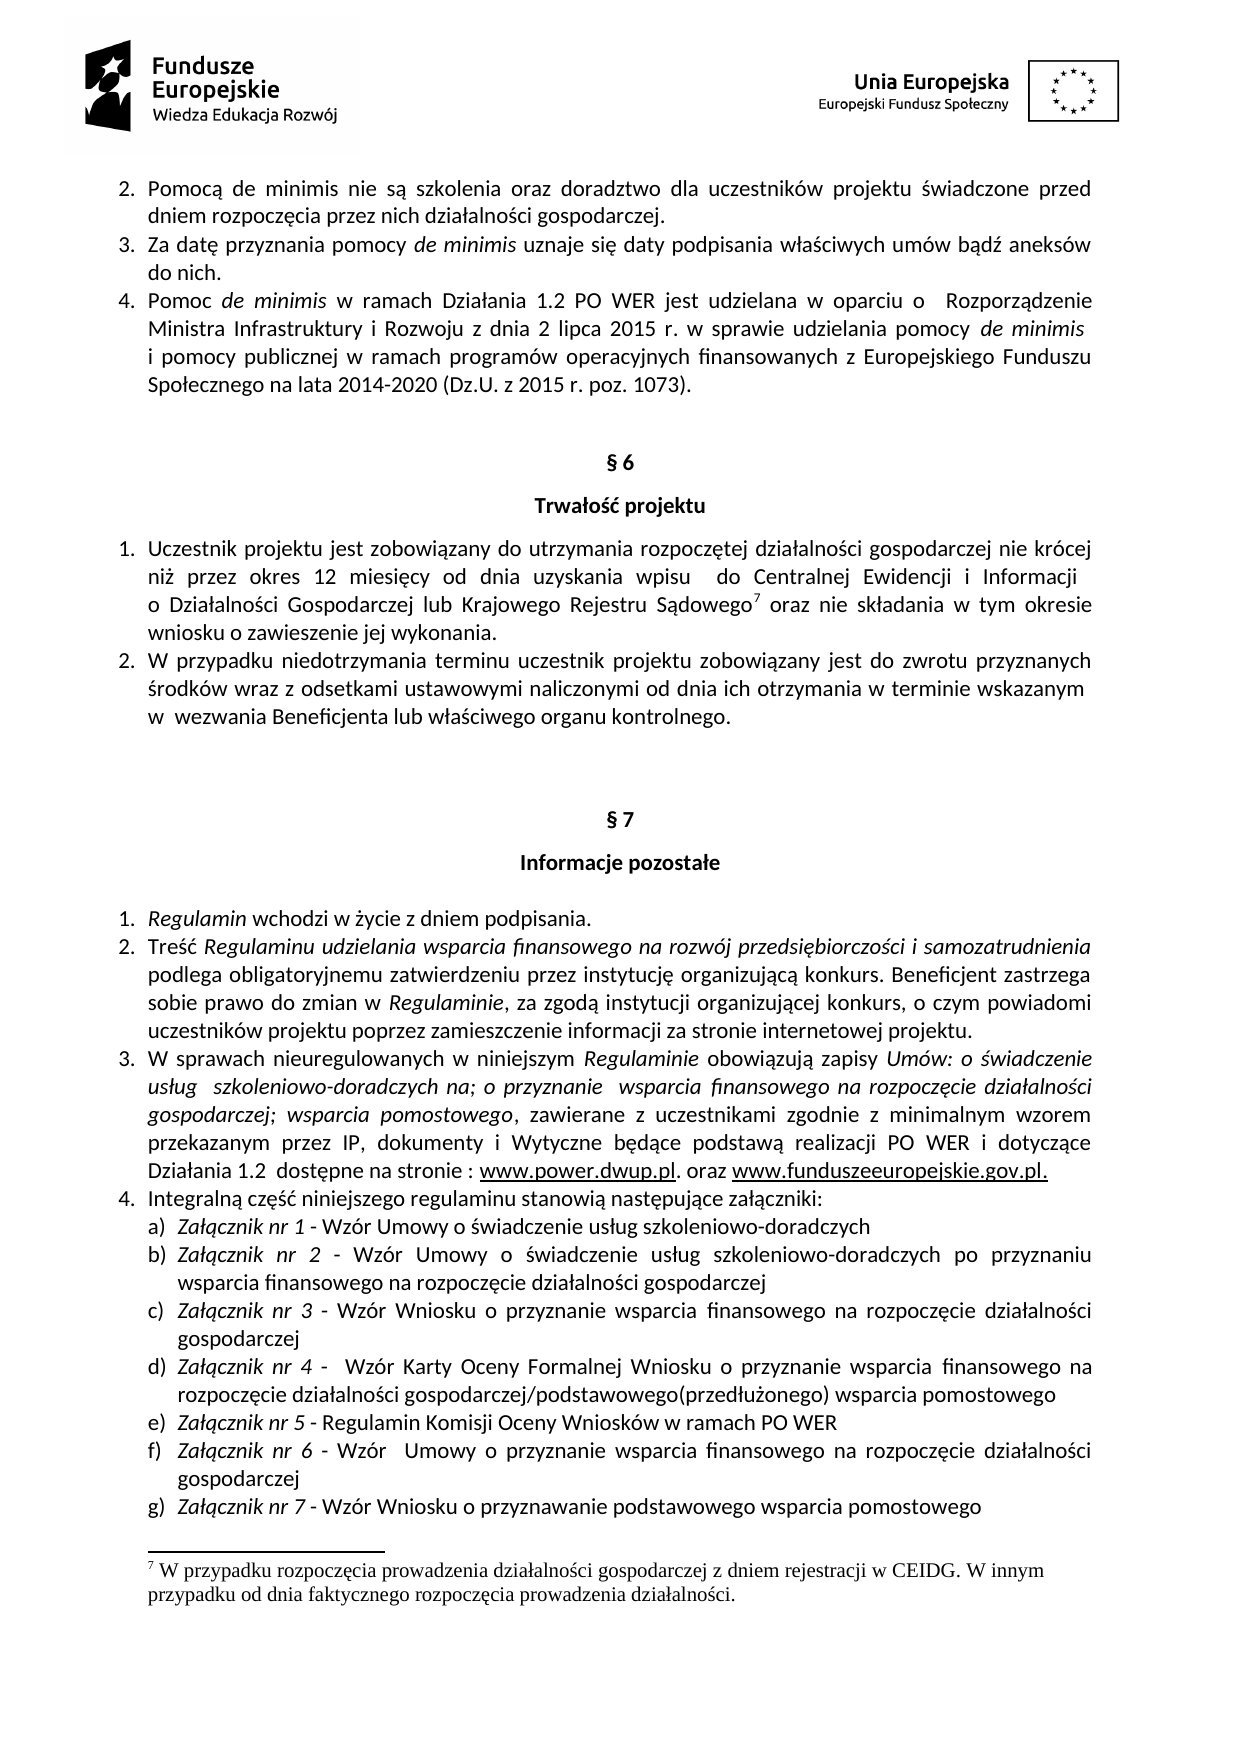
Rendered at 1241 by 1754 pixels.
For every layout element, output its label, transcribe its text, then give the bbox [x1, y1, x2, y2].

text Trwałość projektu [148, 491, 1093, 519]
list Integralną część niniejszego regulaminu stanowią następujące załączniki: [118, 1184, 1093, 1212]
list Pomoc de minimis w ramach Działania 1.2 PO WER jest udzielana w oparciu o Rozporządzenie Ministra Infrastruktury i Rozwoju z dnia 2 lipca 2015 r. w sprawie udzielania pomocy de minimis i pomocy publicznej w ramach programów operacyjnych finansowanych z Europejskiego Funduszu Społecznego na lata 2014-2020 (Dz.U. z 2015 r. poz. 1073). [118, 286, 1093, 398]
list Pomocą de minimis nie są szkolenia oraz doradztwo dla uczestników projektu świadczone przed dniem rozpoczęcia przez nich działalności gospodarczej. [118, 174, 1093, 230]
list Regulamin wchodzi w życie z dniem podpisania. [118, 904, 1093, 932]
text Informacje pozostałe [148, 848, 1093, 876]
text § 6 [148, 448, 1093, 476]
list Załącznik nr 1 - Wzór Umowy o świadczenie usług szkoleniowo-doradczych [148, 1212, 1093, 1240]
list Załącznik nr 4 - Wzór Karty Oceny Formalnej Wniosku o przyznanie wsparcia finansowego na rozpoczęcie działalności gospodarczej/podstawowego(przedłużonego) wsparcia pomostowego [148, 1352, 1093, 1408]
list Uczestnik projektu jest zobowiązany do utrzymania rozpoczętej działalności gospodarczej nie krócej niż przez okres 12 miesięcy od dnia uzyskania wpisu do Centralnej Ewidencji i Informacji o Działalności Gospodarczej lub Krajowego Rejestru Sądowego oraz nie składania w tym okresie wniosku o zawieszenie jej wykonania. [118, 534, 1093, 646]
list Załącznik nr 6 - Wzór Umowy o przyznanie wsparcia finansowego na rozpoczęcie działalności gospodarczej [148, 1436, 1093, 1492]
list Treść Regulaminu udzielania wsparcia finansowego na rozwój przedsiębiorczości i samozatrudnienia podlega obligatoryjnemu zatwierdzeniu przez instytucję organizującą konkurs. Beneficjent zastrzega sobie prawo do zmian w Regulaminie, za zgodą instytucji organizującej konkurs, o czym powiadomi uczestników projektu poprzez zamieszczenie informacji za stronie internetowej projektu. [118, 932, 1093, 1044]
list Załącznik nr 3 - Wzór Wniosku o przyznanie wsparcia finansowego na rozpoczęcie działalności gospodarczej [148, 1296, 1093, 1352]
list Załącznik nr 7 - Wzór Wniosku o przyznawanie podstawowego wsparcia pomostowego [148, 1492, 1093, 1521]
list Załącznik nr 5 - Regulamin Komisji Oceny Wniosków w ramach PO WER [148, 1408, 1093, 1436]
list W przypadku niedotrzymania terminu uczestnik projektu zobowiązany jest do zwrotu przyznanych środków wraz z odsetkami ustawowymi naliczonymi od dnia ich otrzymania w terminie wskazanym w wezwania Beneficjenta lub właściwego organu kontrolnego. [118, 646, 1093, 730]
list W sprawach nieuregulowanych w niniejszym Regulaminie obowiązują zapisy Umów: o świadczenie usług szkoleniowo-doradczych na; o przyznanie wsparcia finansowego na rozpoczęcie działalności gospodarczej; wsparcia pomostowego, zawierane z uczestnikami zgodnie z minimalnym wzorem przekazanym przez IP, dokumenty i Wytyczne będące podstawą realizacji PO WER i dotyczące Działania 1.2 dostępne na stronie : www.power.dwup.pl. oraz www.funduszeeuropejskie.gov.pl. [118, 1044, 1093, 1184]
list Za datę przyznania pomocy de minimis uznaje się daty podpisania właściwych umów bądź aneksów do nich. [118, 230, 1093, 286]
picture [63, 17, 359, 154]
list Załącznik nr 2 - Wzór Umowy o świadczenie usług szkoleniowo-doradczych po przyznaniu wsparcia finansowego na rozpoczęcie działalności gospodarczej [148, 1240, 1093, 1296]
text § 7 [148, 805, 1093, 833]
picture [798, 39, 1138, 142]
